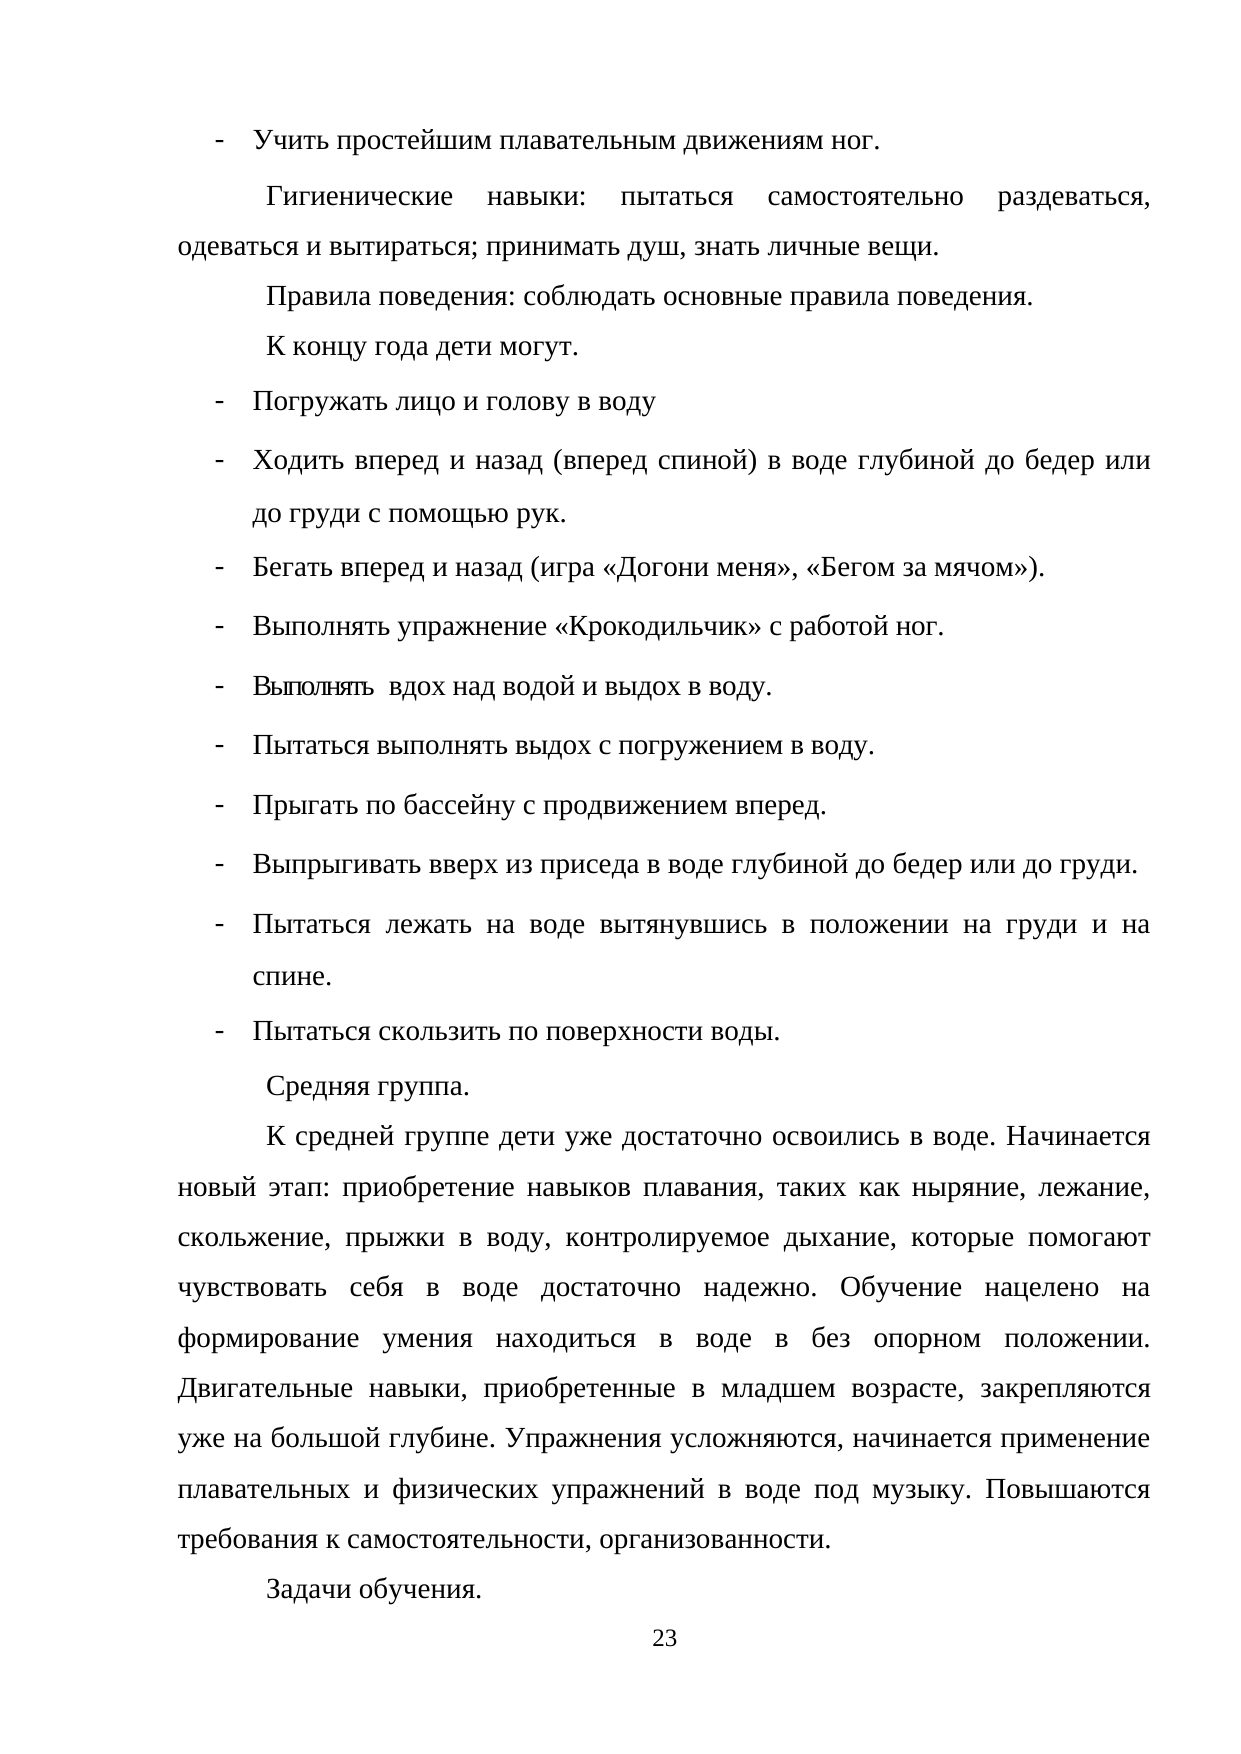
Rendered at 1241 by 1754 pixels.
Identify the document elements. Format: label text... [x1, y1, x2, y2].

list Выполнять упражнение «Крокодильчик» с работой ног. [215, 604, 1152, 644]
list Учить простейшим плавательным движениям ног. [215, 118, 1152, 158]
list Выпрыгивать вверх из приседа в воде глубиной до бедер или до груди. [215, 842, 1152, 882]
list Пытаться скользить по поверхности воды. [215, 1009, 1152, 1048]
list Погружать лицо и голову в воду [215, 379, 1152, 418]
list Ходить вперед и назад (вперед спиной) в воде глубиной до бедер или до груди с помощью рук. [215, 438, 1152, 528]
list Бегать вперед и назад (игра «Догони меня», «Бегом за мячом»). [215, 545, 1152, 585]
list Пытаться лежать на воде вытянувшись в положении на груди и на спине. [215, 902, 1152, 992]
list Прыгать по бассейну с продвижением вперед. [215, 783, 1152, 823]
text Правила поведения: соблюдать основные правила поведения. [177, 278, 1152, 312]
text Средняя группа. [177, 1068, 1152, 1102]
list Пытаться выполнять выдох с погружением в воду. [215, 723, 1152, 763]
text К концу года дети могут. [177, 328, 1152, 362]
list Выполнять вдох над водой и выдох в воду. [215, 664, 1152, 704]
text Задачи обучения. [177, 1571, 1152, 1605]
text Гигиенические навыки: пытаться самостоятельно раздеваться, одеваться и вытираться; принимать душ, знать личные вещи. [177, 178, 1152, 261]
text К средней группе дети уже достаточно освоились в воде. Начинается новый этап: приобретение навыков плавания, таких как ныряние, лежание, скольжение, прыжки в воду, контролируемое дыхание, которые помогают чувствовать себя в воде достаточно надежно. Обучение нацелено на формирование умения находиться в воде в без опорном положении. Двигательные навыки, приобретенные в младшем возрасте, закрепляются уже на большой глубине. Упражнения усложняются, начинается применение плавательных и физических упражнений в воде под музыку. Повышаются требования к самостоятельности, организованности. [177, 1118, 1152, 1554]
